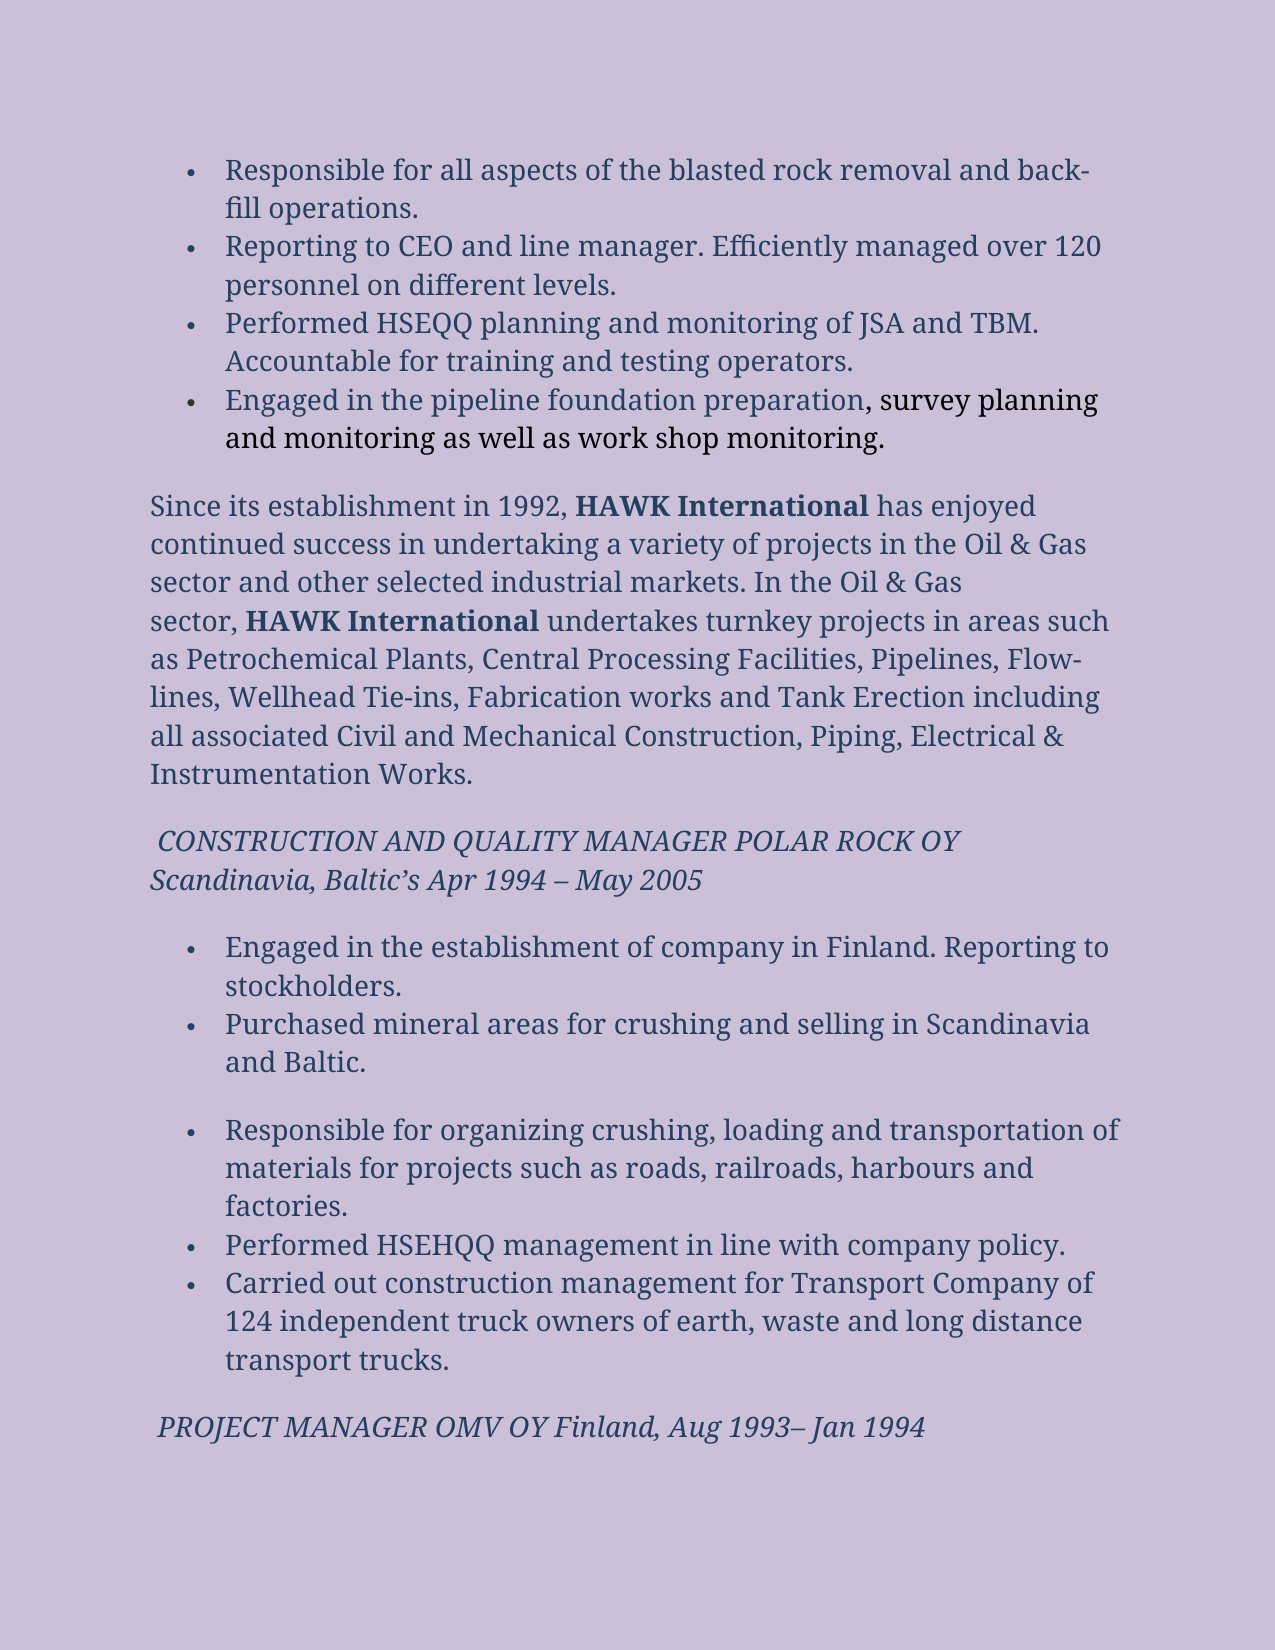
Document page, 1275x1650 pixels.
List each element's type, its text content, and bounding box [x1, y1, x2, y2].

list Reporting to CEO and line manager. Efficiently managed over 120 personnel on different levels. [187, 227, 1125, 303]
list Responsible for organizing crushing, loading and transportation of materials for projects such as roads, railroads, harbours and factories. [187, 1110, 1125, 1225]
list Engaged in the pipeline foundation preparation, survey planning and monitoring as well as work shop monitoring. [187, 380, 1125, 457]
list Performed HSEQQ planning and monitoring of JSA and TBM. Accountable for training and testing operators. [187, 303, 1125, 380]
text PROJECT MANAGER OMV OY Finland, Aug 1993– Jan 1994 [150, 1407, 1125, 1446]
list Engaged in the establishment of company in Finland. Reporting to stockholders. [187, 927, 1125, 1004]
list Performed HSEHQQ management in line with company policy. [187, 1225, 1125, 1263]
text Since its establishment in 1992, HAWK International has enjoyed continued success in undertaking a variety of projects in the Oil & Gas sector and other selected industrial markets. In the Oil & Gas sector, HAWK International undertakes turnkey projects in areas such as Petrochemical Plants, Central Processing Facilities, Pipelines, Flow-lines, Wellhead Tie-ins, Fabrication works and Tank Erection including all associated Civil and Mechanical Construction, Piping, Electrical & Instrumentation Works. [150, 486, 1125, 792]
list Carried out construction management for Transport Company of 124 independent truck owners of earth, waste and long distance transport trucks. [187, 1263, 1125, 1378]
text CONSTRUCTION AND QUALITY MANAGER POLAR ROCK OY Scandinavia, Baltic’s Apr 1994 – May 2005 [150, 822, 1125, 898]
list Purchased mineral areas for crushing and selling in Scandinavia and Baltic. [187, 1004, 1125, 1081]
list Responsible for all aspects of the blasted rock removal and back-fill operations. [187, 150, 1125, 227]
